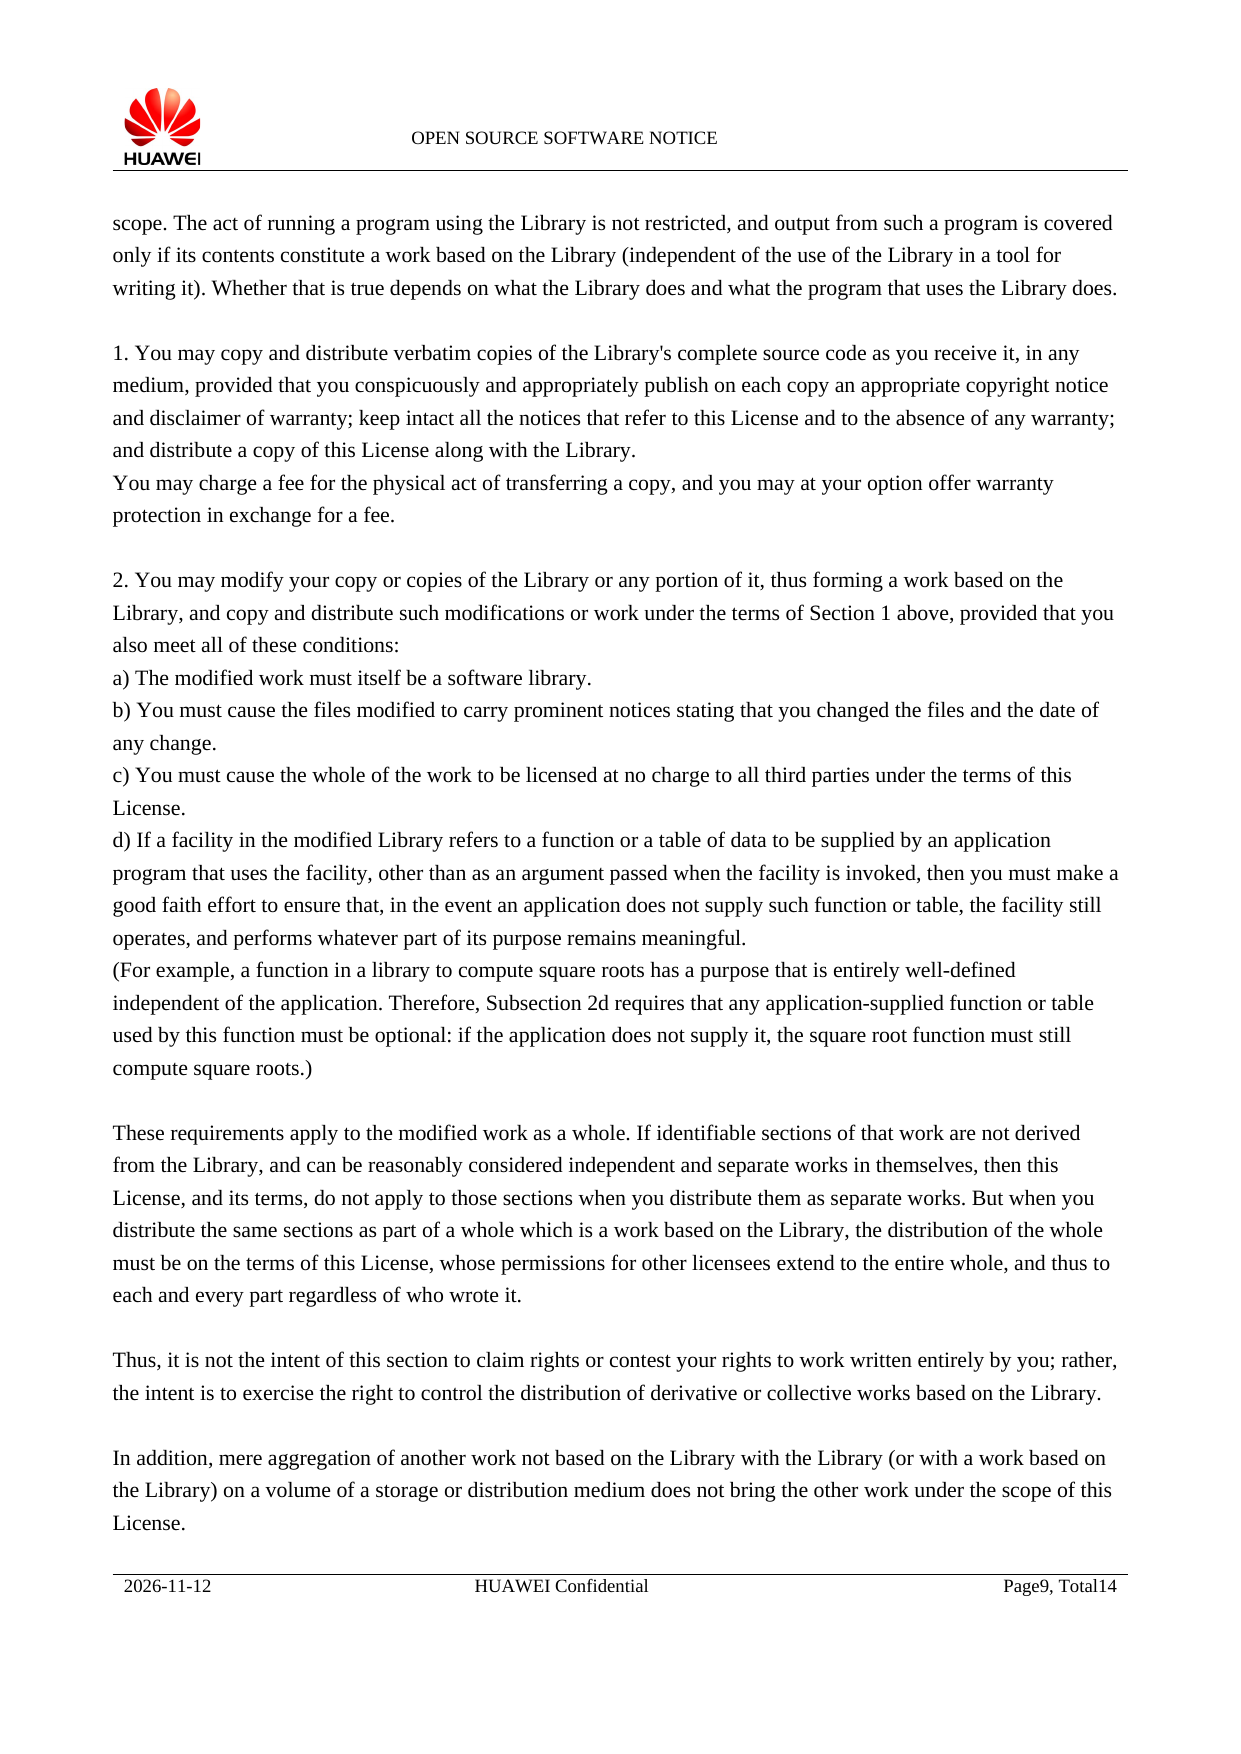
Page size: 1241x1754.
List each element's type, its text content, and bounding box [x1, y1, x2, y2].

picture [124, 88, 201, 165]
